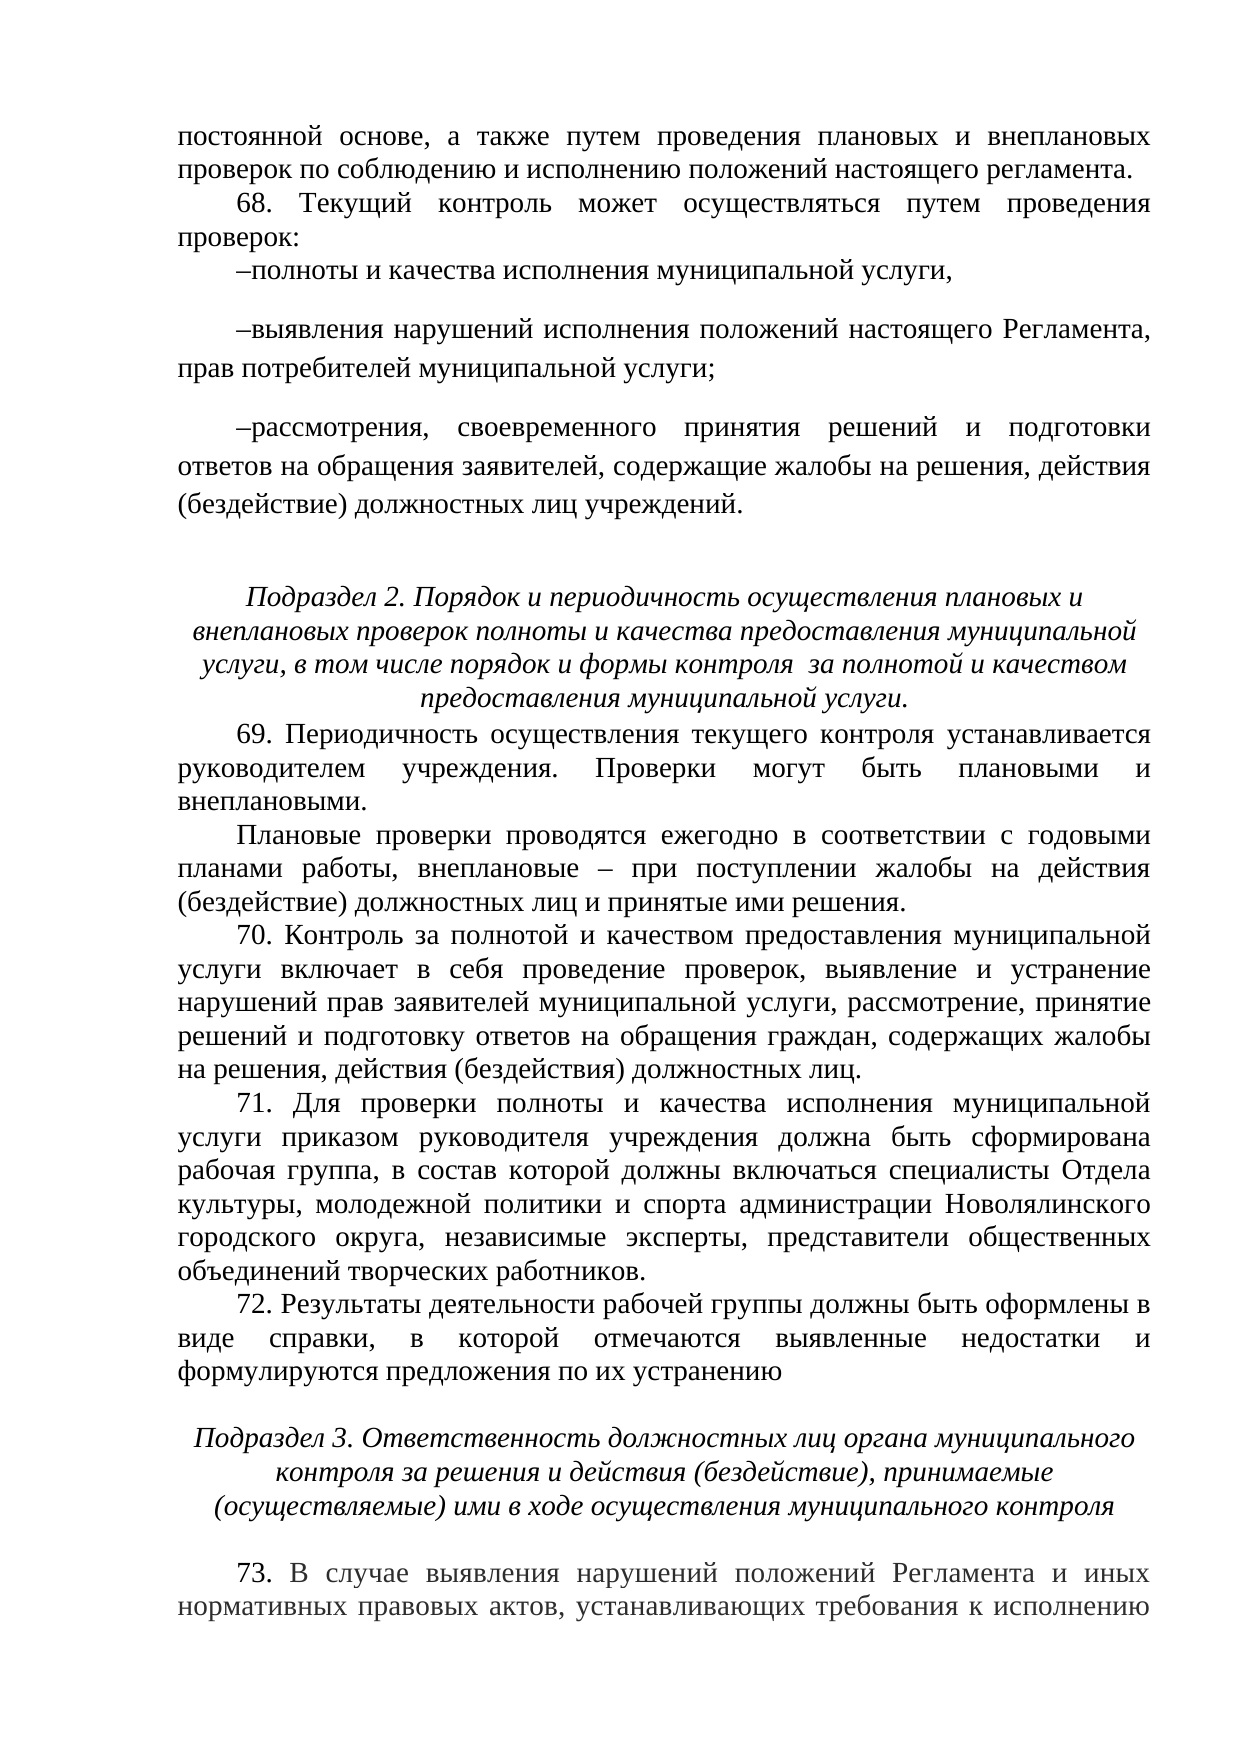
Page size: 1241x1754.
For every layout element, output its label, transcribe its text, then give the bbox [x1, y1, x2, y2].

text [177, 118, 1152, 185]
text 71. Для проверки полноты и качества исполнения муниципальной услуги приказом руководителя учреждения должна быть сформирована рабочая группа, в состав которой должны включаться специалисты Отдела культуры, молодежной политики и спорта администрации Новолялинского городского округа, независимые эксперты, представители общественных объединений творческих работников. [177, 1085, 1152, 1286]
list полноты и качества исполнения муниципальной услуги, [177, 252, 1152, 286]
list рассмотрения, своевременного принятия решений и подготовки ответов на обращения заявителей, содержащие жалобы на решения, действия (бездействие) должностных лиц учреждений. [177, 409, 1152, 520]
text 72. Результаты деятельности рабочей группы должны быть оформлены в виде справки, в которой отмечаются выявленные недостатки и формулируются предложения по их устранению [177, 1286, 1152, 1387]
text 68. Текущий контроль может осуществляться путем проведения проверок: [177, 185, 1152, 252]
text Подраздел 3. Ответственность должностных лиц органа муниципального контроля за решения и действия (бездействие), принимаемые (осуществляемые) ими в ходе осуществления муниципального контроля [177, 1421, 1152, 1521]
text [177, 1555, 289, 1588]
list выявления нарушений исполнения положений настоящего Регламента, прав потребителей муниципальной услуги; [177, 312, 1152, 384]
text Плановые проверки проводятся ежегодно в соответствии с годовыми планами работы, внеплановые – при поступлении жалобы на действия (бездействие) должностных лиц и принятые ими решения. [177, 817, 1152, 917]
text 70. Контроль за полнотой и качеством предоставления муниципальной услуги включает в себя проведение проверок, выявление и устранение нарушений прав заявителей муниципальной услуги, рассмотрение, принятие решений и подготовку ответов на обращения граждан, содержащих жалобы на решения, действия (бездействия) должностных лиц. [177, 917, 1152, 1085]
text 69. Периодичность осуществления текущего контроля устанавливается руководителем учреждения. Проверки могут быть плановыми и внеплановыми. [177, 716, 1152, 817]
text Подраздел 2. Порядок и периодичность осуществления плановых и внеплановых проверок полноты и качества предоставления муниципальной услуги, в том числе порядок и формы контроля за полнотой и качеством предоставления муниципальной услуги. [177, 579, 1152, 714]
